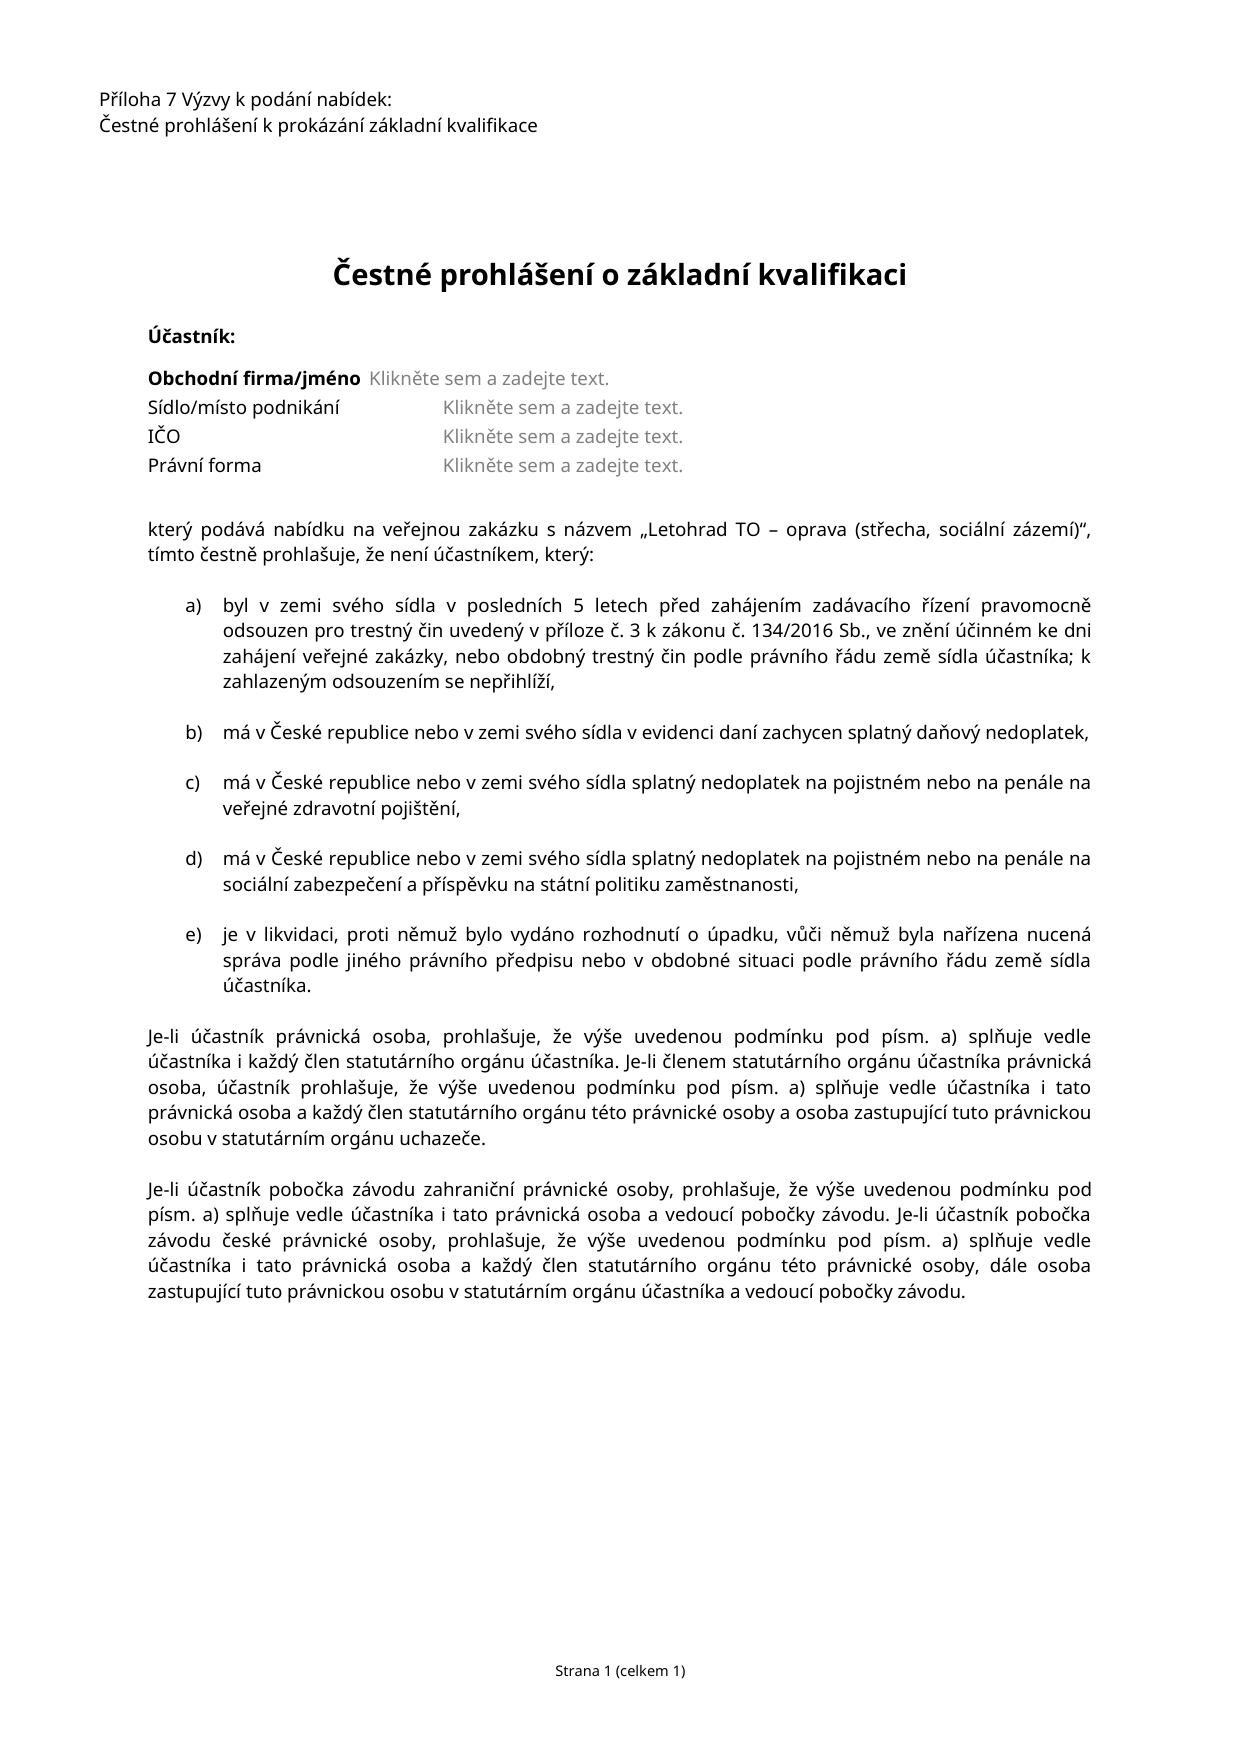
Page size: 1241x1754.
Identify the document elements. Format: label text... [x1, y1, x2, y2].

text Je-li účastník pobočka závodu zahraniční právnické osoby, prohlašuje, že výše uvedenou podmínku pod písm. a) splňuje vedle účastníka i tato právnická osoba a vedoucí pobočky závodu. Je-li účastník pobočka závodu české právnické osoby, prohlašuje, že výše uvedenou podmínku pod písm. a) splňuje vedle účastníka i tato právnická osoba a každý člen statutárního orgánu této právnické osoby, dále osoba zastupující tuto právnickou osobu v statutárním orgánu účastníka a vedoucí pobočky závodu. [148, 1176, 1093, 1304]
text IČO [148, 420, 1093, 449]
text Právní forma [148, 449, 1093, 478]
text Je-li účastník právnická osoba, prohlašuje, že výše uvedenou podmínku pod písm. a) splňuje vedle účastníka i každý člen statutárního orgánu účastníka. Je-li členem statutárního orgánu účastníka právnická osoba, účastník prohlašuje, že výše uvedenou podmínku pod písm. a) splňuje vedle účastníka i tato právnická osoba a každý člen statutárního orgánu této právnické osoby a osoba zastupující tuto právnickou osobu v statutárním orgánu uchazeče. [148, 1023, 1093, 1151]
list byl v zemi svého sídla v posledních 5 letech před zahájením zadávacího řízení pravomocně odsouzen pro trestný čin uvedený v příloze č. 3 k zákonu č. 134/2016 Sb., ve znění účinném ke dni zahájení veřejné zakázky, nebo obdobný trestný čin podle právního řádu země sídla účastníka; k zahlazeným odsouzením se nepřihlíží, [185, 592, 1093, 694]
list má v České republice nebo v zemi svého sídla splatný nedoplatek na pojistném nebo na penále na sociální zabezpečení a příspěvku na státní politiku zaměstnanosti, [185, 846, 1093, 897]
list má v České republice nebo v zemi svého sídla v evidenci daní zachycen splatný daňový nedoplatek, [185, 719, 1093, 744]
text Sídlo/místo podnikání [148, 391, 1093, 420]
list má v České republice nebo v zemi svého sídla splatný nedoplatek na pojistném nebo na penále na veřejné zdravotní pojištění, [185, 769, 1093, 821]
title Čestné prohlášení o základní kvalifikaci [148, 254, 1093, 293]
text Účastník: [148, 318, 1093, 349]
list je v likvidaci, proti němuž bylo vydáno rozhodnutí o úpadku, vůči němuž byla nařízena nucená správa podle jiného právního předpisu nebo v obdobné situaci podle právního řádu země sídla účastníka. [185, 922, 1093, 998]
text Obchodní firma/jméno [148, 362, 1093, 391]
text který podává nabídku na veřejnou zakázku s názvem „Letohrad TO – oprava (střecha, sociální zázemí)“, tímto čestně prohlašuje, že není účastníkem, který: [148, 516, 1093, 567]
